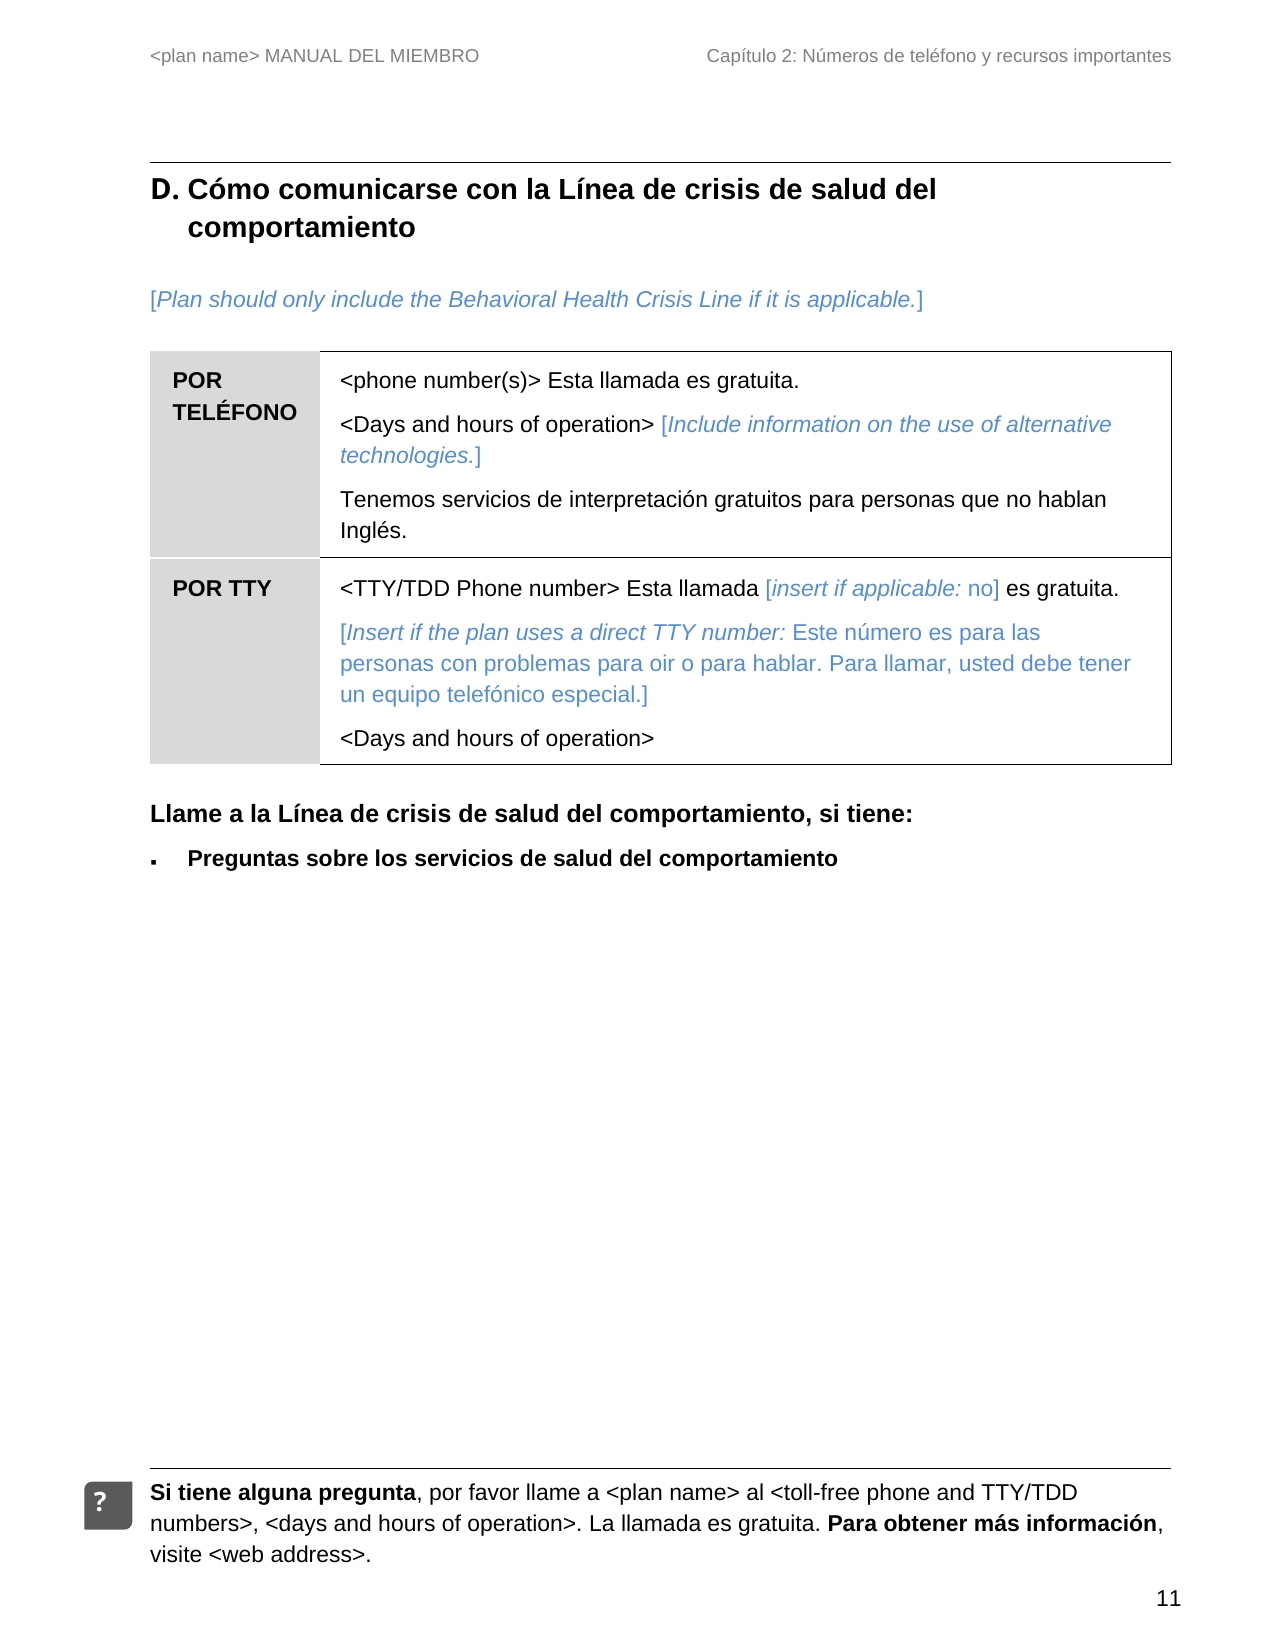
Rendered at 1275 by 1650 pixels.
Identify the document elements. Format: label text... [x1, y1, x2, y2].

subtitle Preguntas sobre los servicios de salud del comportamiento [150, 841, 1096, 873]
text [Plan should only include the Behavioral Health Crisis Line if it is applicable.] [150, 282, 1096, 313]
table_cell <TTY/TDD Phone number> Esta llamada [insert if applicable: no] es gratuita. [Insert if the plan uses a direct TTY number: Este número es para las personas con problemas para oir o para hablar. Para llamar, usted debe tener un equipo telefónico especial.] <Days and hours of operation> [320, 558, 1171, 764]
table_header <phone number(s)> Esta llamada es gratuita. <Days and hours of operation> [Include information on the use of alternative technologies.] Tenemos servicios de interpretación gratuitos para personas que no hablan Inglés. [320, 352, 1171, 557]
table_cell POR TTY [150, 559, 320, 764]
subtitle Cómo comunicarse con la Línea de crisis de salud del comportamiento [150, 163, 1171, 244]
table_header POR TELÉFONO [150, 352, 320, 557]
subtitle Llame a la Línea de crisis de salud del comportamiento, si tiene: [150, 798, 1096, 829]
